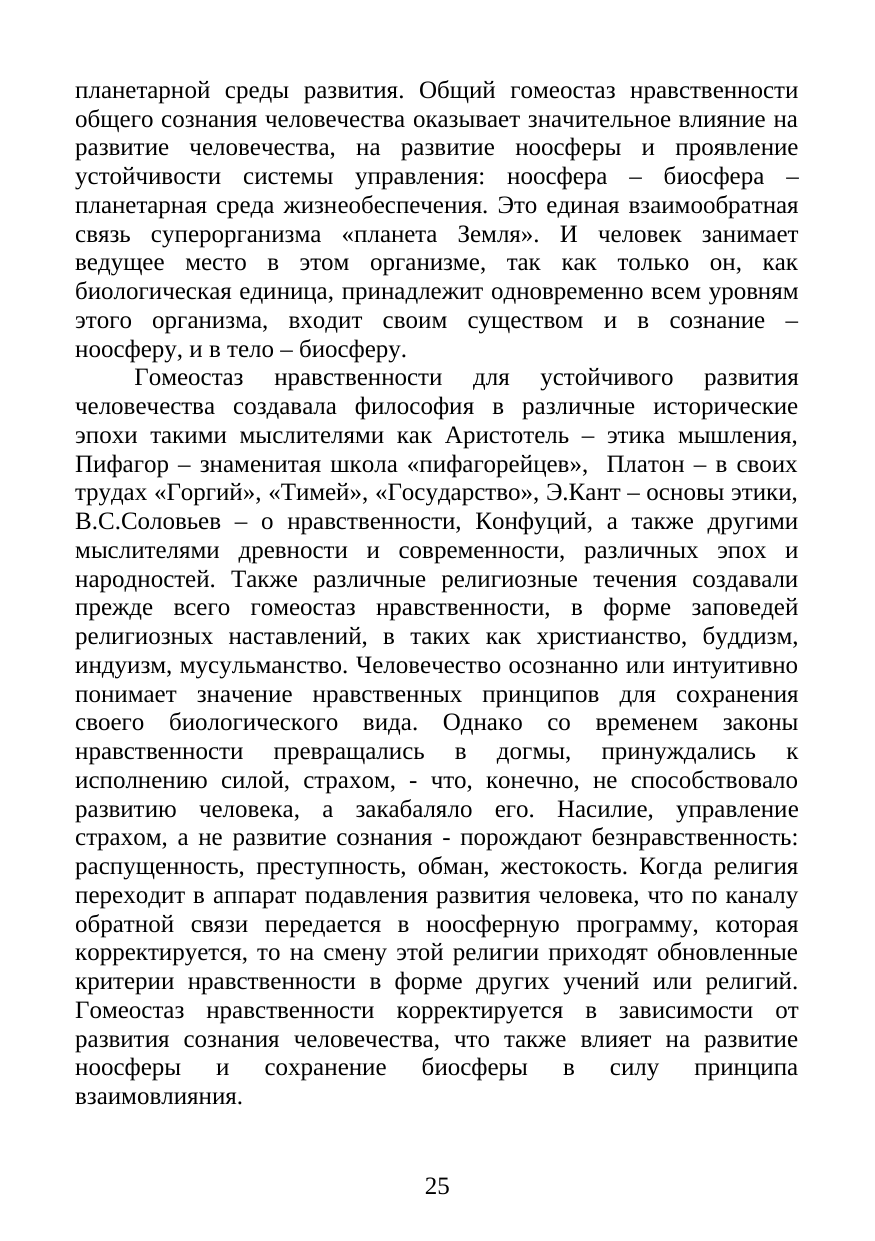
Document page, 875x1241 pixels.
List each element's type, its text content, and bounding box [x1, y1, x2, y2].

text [75, 75, 799, 362]
text Гомеостаз нравственности для устойчивого развития человечества создавала философия в различные исторические эпохи такими мыслителями как Аристотель – этика мышления, Пифагор – знаменитая школа «пифагорейцев», Платон – в своих трудах «Горгий», «Тимей», «Государство», Э.Кант – основы этики, В.С.Соловьев – о нравственности, Конфуций, а также другими мыслителями древности и современности, различных эпох и народностей. Также различные религиозные течения создавали прежде всего гомеостаз нравственности, в форме заповедей религиозных наставлений, в таких как христианство, буддизм, индуизм, мусульманство. Человечество осознанно или интуитивно понимает значение нравственных принципов для сохранения своего биологического вида. Однако со временем законы нравственности превращались в догмы, принуждались к исполнению силой, страхом, - что, конечно, не способствовало развитию человека, а закабаляло его. Насилие, управление страхом, а не развитие сознания - порождают безнравственность: распущенность, преступность, обман, жестокость. Когда религия переходит в аппарат подавления развития человека, что по каналу обратной связи передается в ноосферную программу, которая корректируется, то на смену этой религии приходят обновленные критерии нравственности в форме других учений или религий. Гомеостаз нравственности корректируется в зависимости от развития сознания человечества, что также влияет на развитие ноосферы и сохранение биосферы в силу принципа взаимовлияния. [75, 362, 799, 1110]
